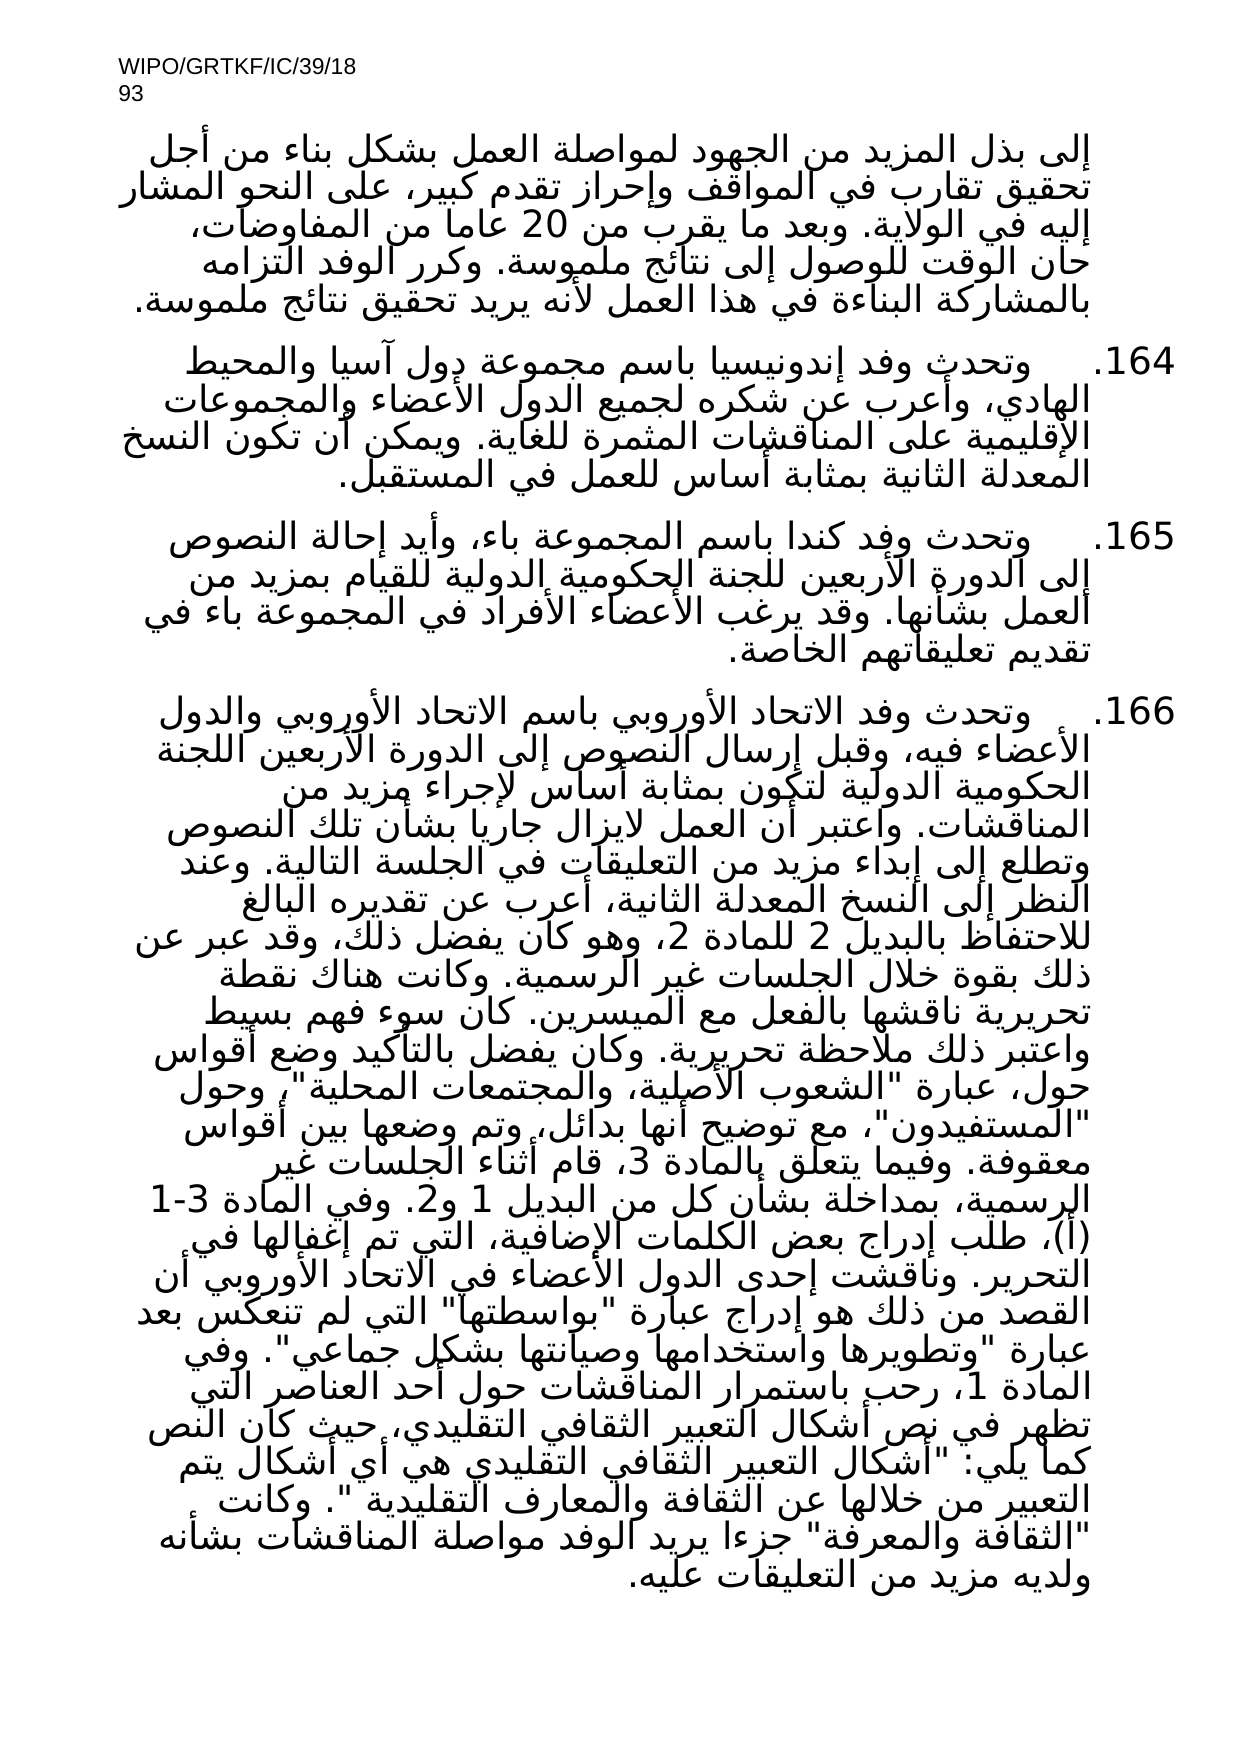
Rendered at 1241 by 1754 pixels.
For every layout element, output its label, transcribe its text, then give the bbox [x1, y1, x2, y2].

text وتحدث وفد كندا باسم المجموعة باء، وأيد إحالة النصوص إلى الدورة الأربعين للجنة الحكومية الدولية للقيام بمزيد من العمل بشأنها. وقد يرغب الأعضاء الأفراد في المجموعة باء في تقديم تعليقاتهم الخاصة. [118, 520, 1092, 670]
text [118, 132, 1092, 320]
text وتحدث وفد الاتحاد الأوروبي باسم الاتحاد الأوروبي والدول الأعضاء فيه، وقبل إرسال النصوص إلى الدورة الأربعين اللجنة الحكومية الدولية لتكون بمثابة أساس لإجراء مزيد من المناقشات. واعتبر أن العمل لايزال جاريا بشأن تلك النصوص وتطلع إلى إبداء مزيد من التعليقات في الجلسة التالية. وعند النظر إلى النسخ المعدلة الثانية، أعرب عن تقديره البالغ للاحتفاظ بالبديل 2 للمادة 2، وهو كان يفضل ذلك، وقد عبر عن ذلك بقوة خلال الجلسات غير الرسمية. وكانت هناك نقطة تحريرية ناقشها بالفعل مع الميسرين. كان سوء فهم بسيط واعتبر ذلك ملاحظة تحريرية. وكان يفضل بالتأكيد وضع أقواس حول، عبارة "الشعوب الأصلية، والمجتمعات المحلية"، وحول "المستفيدون"، مع توضيح أنها بدائل، وتم وضعها بين أقواس معقوفة. وفيما يتعلق بالمادة 3، قام أثناء الجلسات غير الرسمية، بمداخلة بشأن كل من البديل 1 و2. وفي المادة 3-1 (أ)، طلب إدراج بعض الكلمات الإضافية، التي تم إغفالها في التحرير. وناقشت إحدى الدول الأعضاء في الاتحاد الأوروبي أن القصد من ذلك هو إدراج عبارة "بواسطتها" التي لم تنعكس بعد عبارة "وتطويرها واستخدامها وصيانتها بشكل جماعي". وفي المادة 1، رحب باستمرار المناقشات حول أحد العناصر التي تظهر في نص أشكال التعبير الثقافي التقليدي، حيث كان النص كما يلي: "أشكال التعبير الثقافي التقليدي هي أي أشكال يتم التعبير من خلالها عن الثقافة والمعارف التقليدية ". وكانت "الثقافة والمعرفة" جزءا يريد الوفد مواصلة المناقشات بشأنه ولديه مزيد من التعليقات عليه. [118, 695, 1092, 1595]
text وتحدث وفد إندونيسيا باسم مجموعة دول آسيا والمحيط الهادي، وأعرب عن شكره لجميع الدول الأعضاء والمجموعات الإقليمية على المناقشات المثمرة للغاية. ويمكن أن تكون النسخ المعدلة الثانية بمثابة أساس للعمل في المستقبل. [118, 345, 1092, 495]
